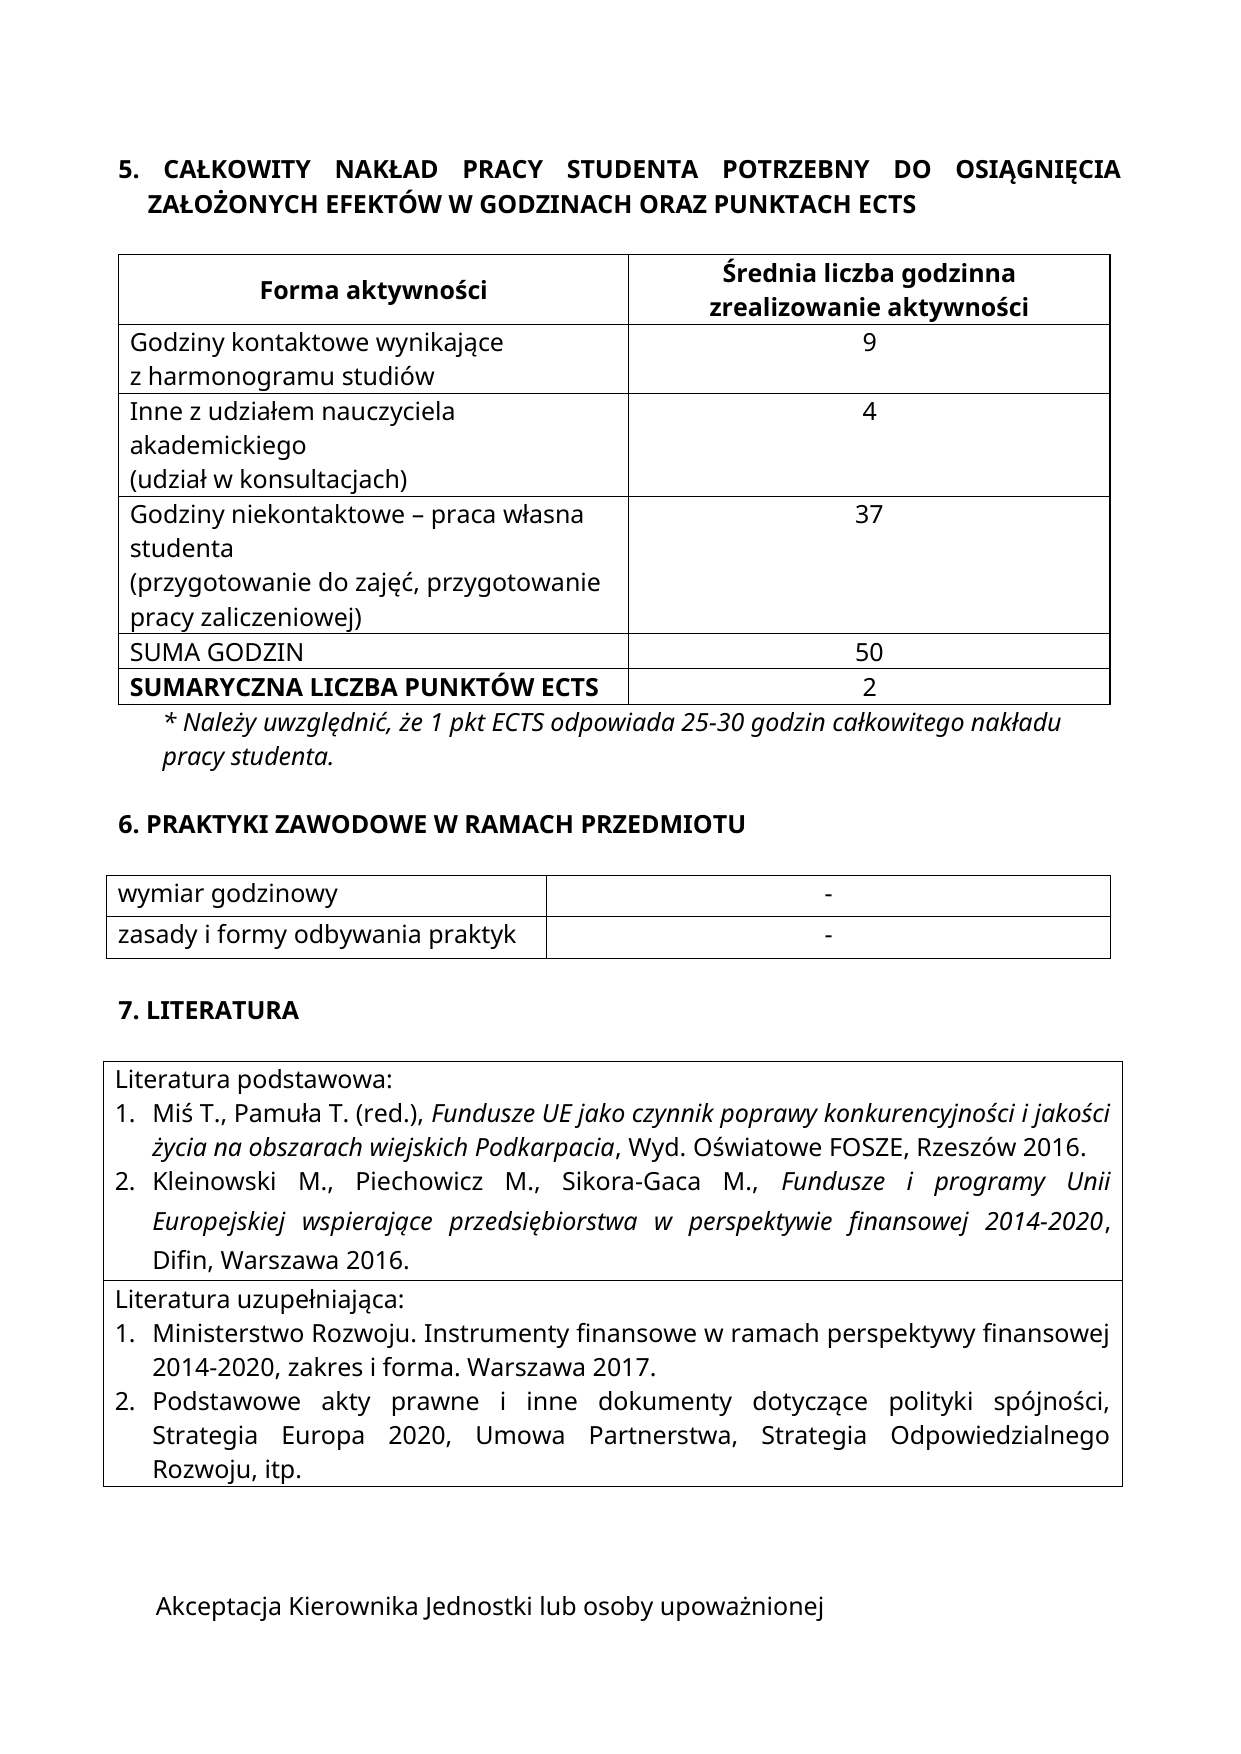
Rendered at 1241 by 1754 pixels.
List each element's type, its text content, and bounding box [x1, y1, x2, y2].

table_cell 50 [629, 634, 1109, 668]
table_cell Inne z udziałem nauczyciela akademickiego (udział w konsultacjach) [119, 394, 628, 496]
table_cell Godziny kontaktowe wynikające z harmonogramu studiów [119, 325, 628, 393]
text Akceptacja Kierownika Jednostki lub osoby upoważnionej [156, 1589, 1122, 1623]
table_cell SUMA GODZIN [119, 634, 628, 668]
table_cell Godziny niekontaktowe – praca własna studenta (przygotowanie do zajęć, przygotowanie pracy zaliczeniowej) [119, 497, 628, 633]
table_header - [547, 876, 1110, 916]
text 5. CAŁKOWITY NAKŁAD PRACY STUDENTA POTRZEBNY DO OSIĄGNIĘCIA ZAŁOŻONYCH EFEKTÓW W GODZINACH ORAZ PUNKTACH ECTS [118, 152, 1122, 220]
table_cell zasady i formy odbywania praktyk [107, 917, 546, 957]
table_cell - [547, 917, 1110, 957]
table_cell 2 [629, 669, 1109, 703]
table_cell 37 [629, 497, 1109, 633]
text 6. PRAKTYKI ZAWODOWE W RAMACH PRZEDMIOTU [118, 807, 1122, 841]
table_cell 9 [629, 325, 1109, 393]
table_header Forma aktywności [119, 255, 628, 323]
text 7. LITERATURA [118, 993, 1122, 1027]
table_header Średnia liczba godzinna zrealizowanie aktywności [629, 255, 1109, 323]
table_cell 4 [629, 394, 1109, 496]
table_header wymiar godzinowy [107, 876, 546, 916]
table_header Literatura podstawowa: Miś T., Pamuła T. (red.), Fundusze UE jako czynnik poprawy konkurencyjności i jakości życia na obszarach wiejskich Podkarpacia, Wyd. Oświatowe FOSZE, Rzeszów 2016. Kleinowski M., Piechowicz M., Sikora-Gaca M., Fundusze i programy Unii Europejskiej wspierające przedsiębiorstwa w perspektywie finansowej 2014-2020, Difin, Warszawa 2016. [104, 1062, 1122, 1280]
text * Należy uwzględnić, że 1 pkt ECTS odpowiada 25-30 godzin całkowitego nakładu pracy studenta. [162, 704, 1122, 773]
table_cell SUMARYCZNA LICZBA PUNKTÓW ECTS [119, 669, 628, 703]
table_cell Literatura uzupełniająca: Ministerstwo Rozwoju. Instrumenty finansowe w ramach perspektywy finansowej 2014-2020, zakres i forma. Warszawa 2017. Podstawowe akty prawne i inne dokumenty dotyczące polityki spójności, Strategia Europa 2020, Umowa Partnerstwa, Strategia Odpowiedzialnego Rozwoju, itp. [104, 1281, 1122, 1486]
